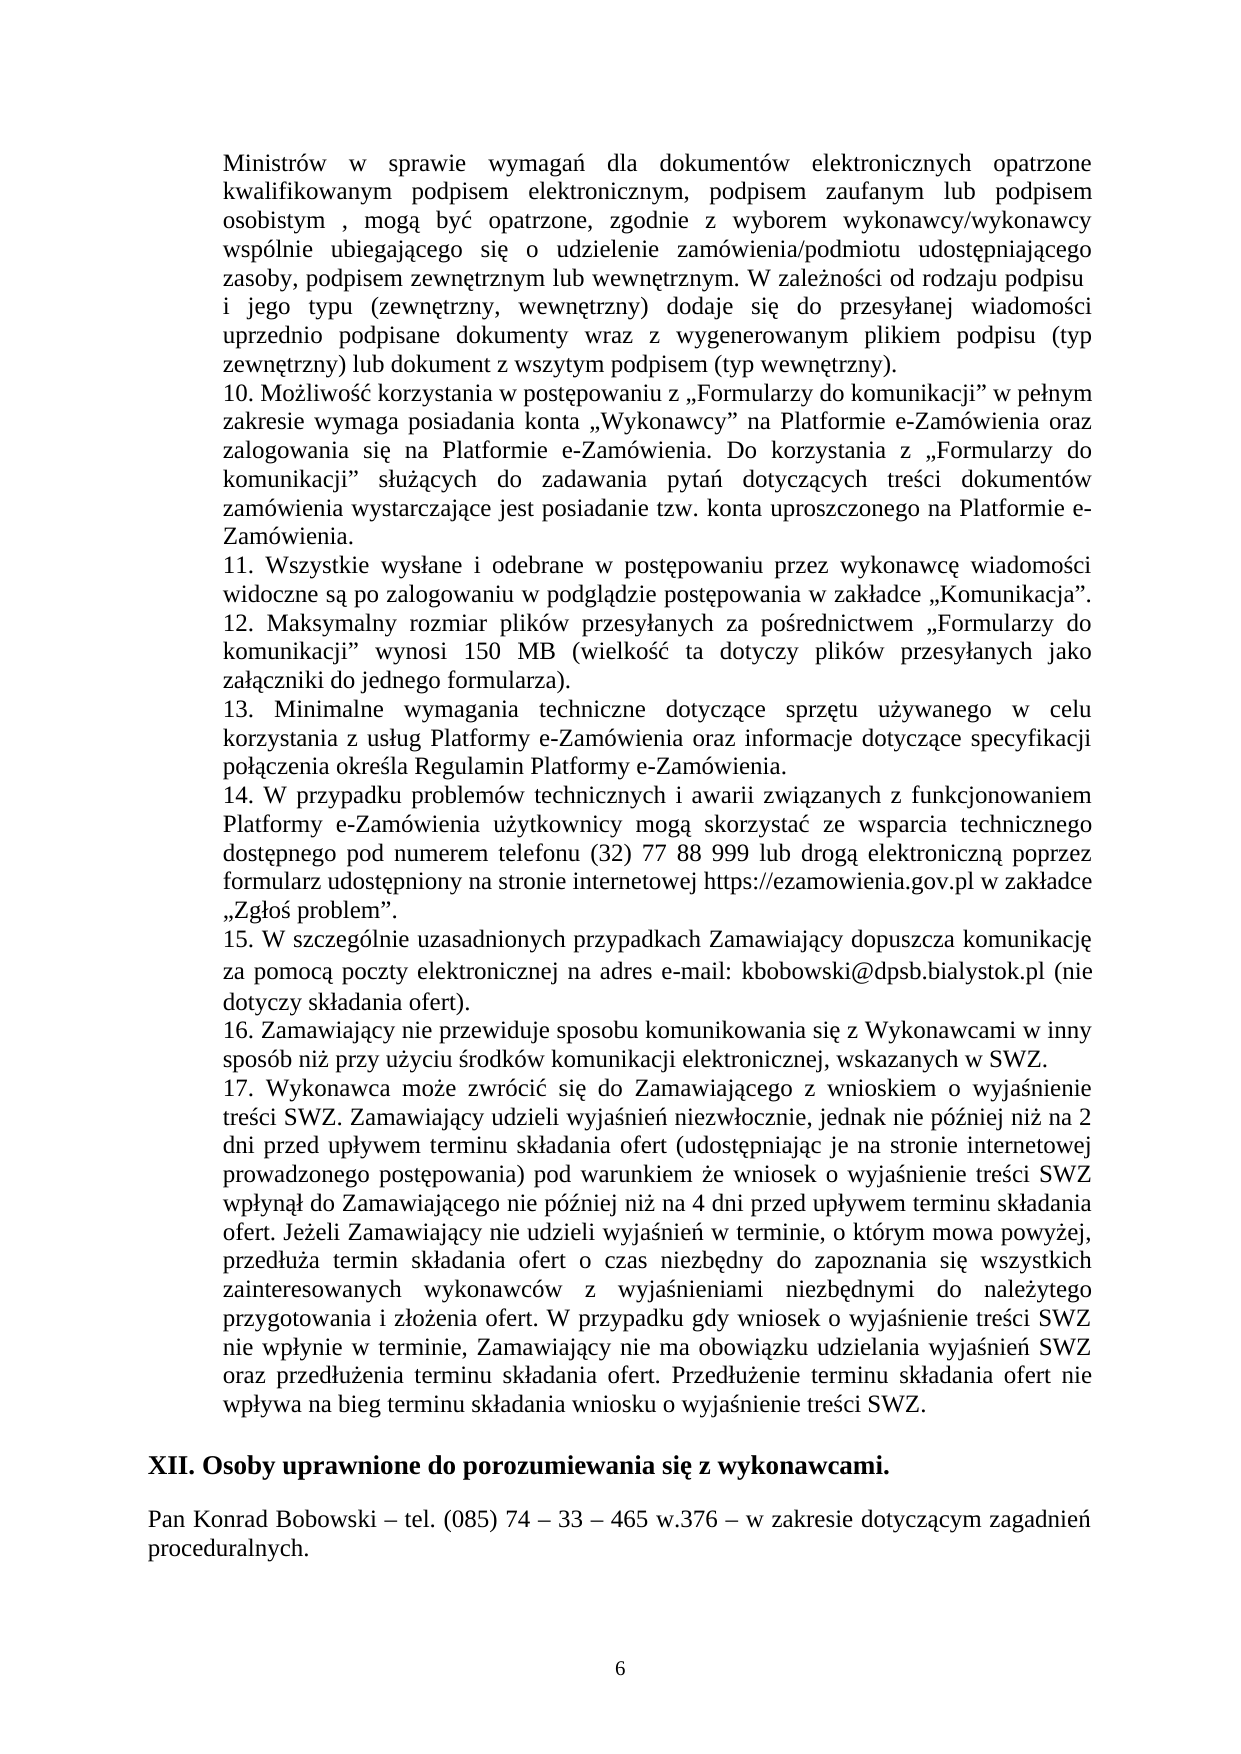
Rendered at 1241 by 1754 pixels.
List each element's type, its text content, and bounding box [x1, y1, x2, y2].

list 13. Minimalne wymagania techniczne dotyczące sprzętu używanego w celu korzystania z usług Platformy e-Zamówienia oraz informacje dotyczące specyfikacji połączenia określa Regulamin Platformy e-Zamówienia. [223, 694, 1093, 780]
list 10. Możliwość korzystania w postępowaniu z „Formularzy do komunikacji” w pełnym zakresie wymaga posiadania konta „Wykonawcy” na Platformie e-Zamówienia oraz zalogowania się na Platformie e-Zamówienia. Do korzystania z „Formularzy do komunikacji” służących do zadawania pytań dotyczących treści dokumentów zamówienia wystarczające jest posiadanie tzw. konta uproszczonego na Platformie e-Zamówienia. [223, 378, 1093, 550]
list 11. Wszystkie wysłane i odebrane w postępowaniu przez wykonawcę wiadomości widoczne są po zalogowaniu w podglądzie postępowania w zakładce „Komunikacja”. 12. Maksymalny rozmiar plików przesyłanych za pośrednictwem „Formularzy do komunikacji” wynosi 150 MB (wielkość ta dotyczy plików przesyłanych jako załączniki do jednego formularza). [223, 550, 1093, 694]
list 14. W przypadku problemów technicznych i awarii związanych z funkcjonowaniem Platformy e-Zamówienia użytkownicy mogą skorzystać ze wsparcia technicznego dostępnego pod numerem telefonu (32) 77 88 999 lub drogą elektroniczną poprzez formularz udostępniony na stronie internetowej https://ezamowienia.gov.pl w zakładce „Zgłoś problem”. [223, 780, 1093, 924]
list 15. W szczególnie uzasadnionych przypadkach Zamawiający dopuszcza komunikację za pomocą poczty elektronicznej na adres e-mail: kbobowski@dpsb.bialystok.pl (nie dotyczy składania ofert). [223, 924, 1093, 1015]
list 16. Zamawiający nie przewiduje sposobu komunikowania się z Wykonawcami w inny sposób niż przy użyciu środków komunikacji elektronicznej, wskazanych w SWZ. [223, 1015, 1093, 1073]
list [223, 148, 1093, 378]
list 17. Wykonawca może zwrócić się do Zamawiającego z wnioskiem o wyjaśnienie treści SWZ. Zamawiający udzieli wyjaśnień niezwłocznie, jednak nie później niż na 2 dni przed upływem terminu składania ofert (udostępniając je na stronie internetowej prowadzonego postępowania) pod warunkiem że wniosek o wyjaśnienie treści SWZ wpłynął do Zamawiającego nie później niż na 4 dni przed upływem terminu składania ofert. Jeżeli Zamawiający nie udzieli wyjaśnień w terminie, o którym mowa powyżej, przedłuża termin składania ofert o czas niezbędny do zapoznania się wszystkich zainteresowanych wykonawców z wyjaśnieniami niezbędnymi do należytego przygotowania i złożenia ofert. W przypadku gdy wniosek o wyjaśnienie treści SWZ nie wpłynie w terminie, Zamawiający nie ma obowiązku udzielania wyjaśnień SWZ oraz przedłużenia terminu składania ofert. Przedłużenie terminu składania ofert nie wpływa na bieg terminu składania wniosku o wyjaśnienie treści SWZ. [223, 1073, 1093, 1418]
text Pan Konrad Bobowski – tel. (085) 74 – 33 – 465 w.376 – w zakresie dotyczącym zagadnień proceduralnych. [148, 1504, 1093, 1562]
text XII. Osoby uprawnione do porozumiewania się z wykonawcami. [148, 1449, 1093, 1480]
